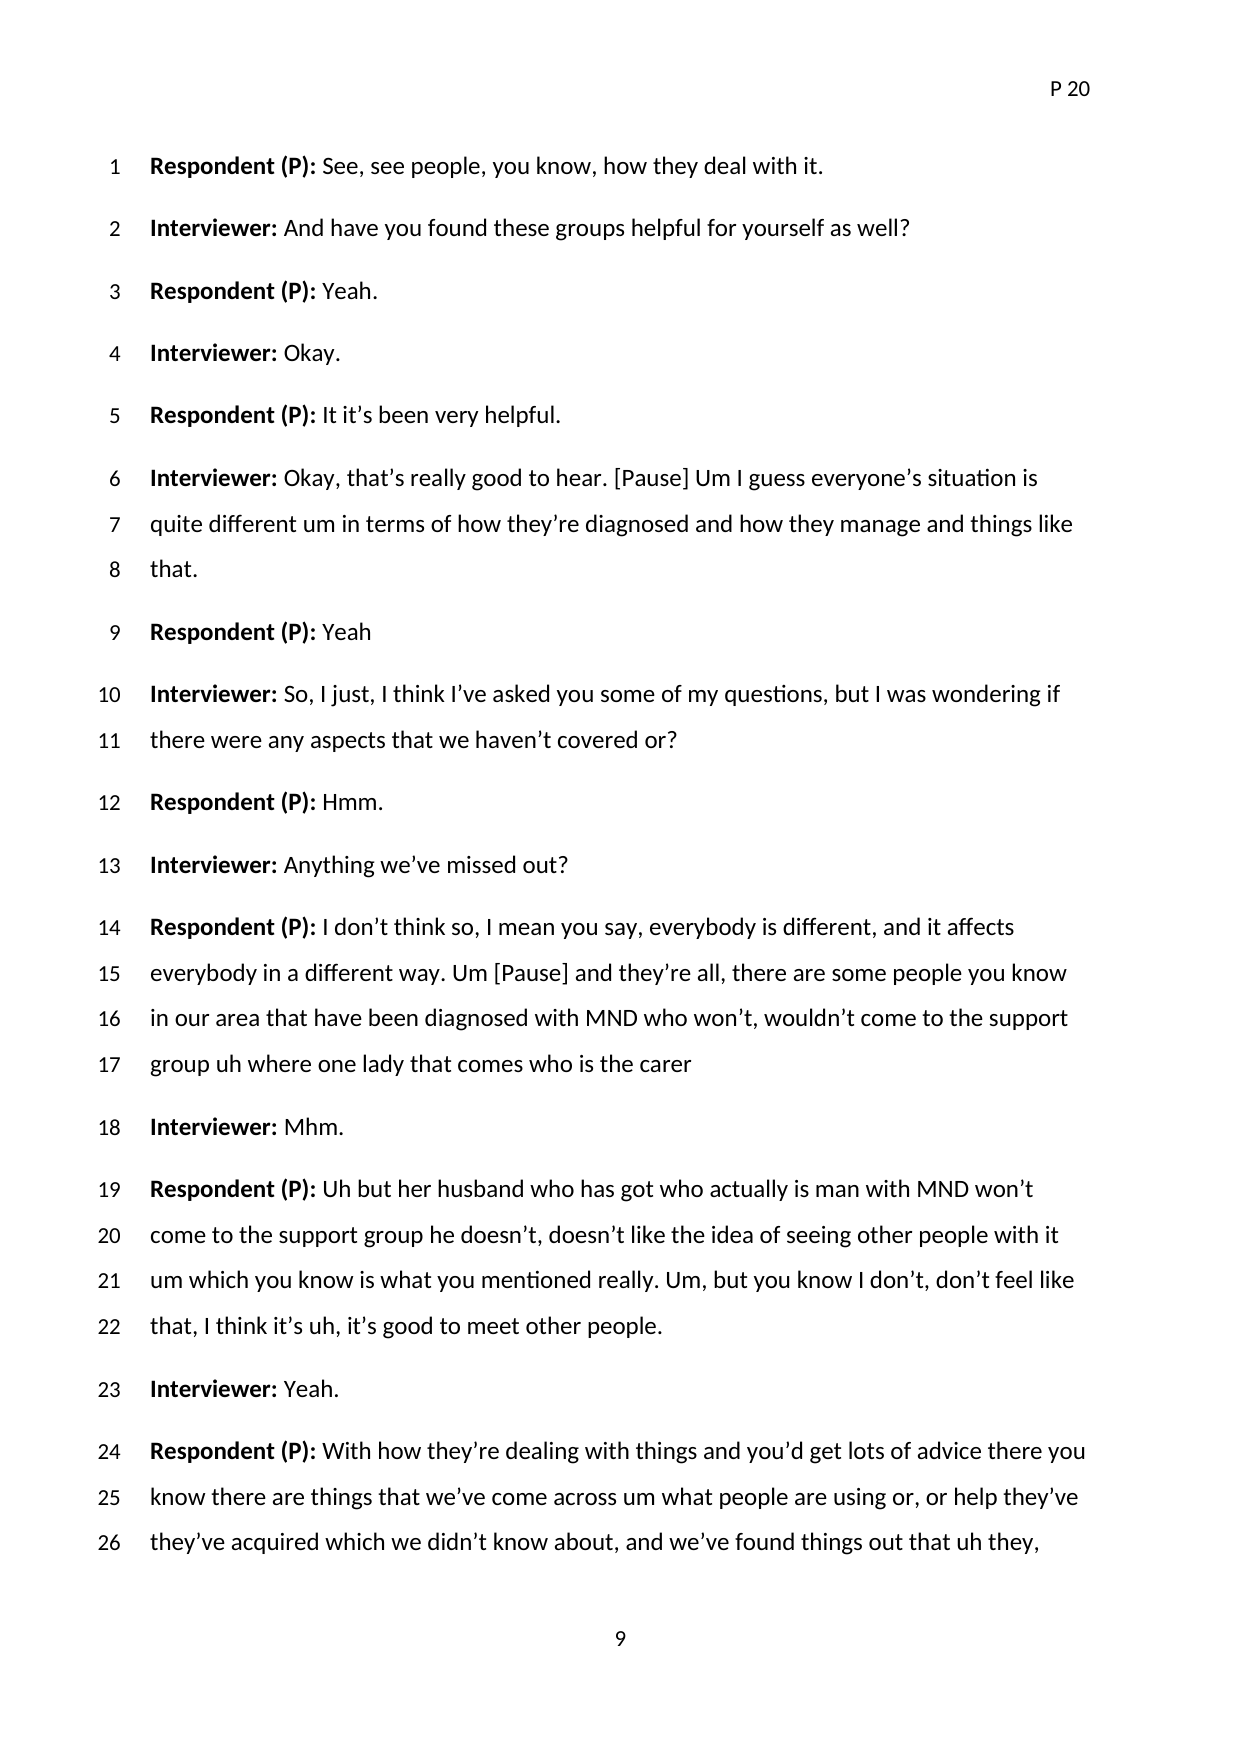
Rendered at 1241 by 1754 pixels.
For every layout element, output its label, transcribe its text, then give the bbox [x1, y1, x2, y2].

text Respondent (P): It it’s been very helpful. [150, 399, 1090, 430]
text Respondent (P): See, see people, you know, how they deal with it. [150, 150, 1090, 181]
text Respondent (P): Uh but her husband who has got who actually is man with MND won’t come to the support group he doesn’t, doesn’t like the idea of seeing other people with it um which you know is what you mentioned really. Um, but you know I don’t, don’t feel like that, I think it’s uh, it’s good to meet other people. [150, 1173, 1090, 1341]
text Interviewer: So, I just, I think I’ve asked you some of my questions, but I was wondering if there were any aspects that we haven’t covered or? [150, 678, 1090, 754]
text Respondent (P): Yeah [150, 616, 1090, 646]
text Interviewer: Anything we’ve missed out? [150, 849, 1090, 879]
text Interviewer: Yeah. [150, 1373, 1090, 1403]
text Interviewer: And have you found these groups helpful for yourself as well? [150, 212, 1090, 243]
text Interviewer: Okay. [150, 337, 1090, 368]
text Interviewer: Okay, that’s really good to hear. [Pause] Um I guess everyone’s situation is quite different um in terms of how they’re diagnosed and how they manage and things like that. [150, 462, 1090, 584]
text Respondent (P): Yeah. [150, 275, 1090, 305]
text Respondent (P): Hmm. [150, 786, 1090, 817]
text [150, 1435, 1090, 1557]
text Interviewer: Mhm. [150, 1111, 1090, 1141]
text Respondent (P): I don’t think so, I mean you say, everybody is different, and it affects everybody in a different way. Um [Pause] and they’re all, there are some people you know in our area that have been diagnosed with MND who won’t, wouldn’t come to the support group uh where one lady that comes who is the carer [150, 911, 1090, 1079]
